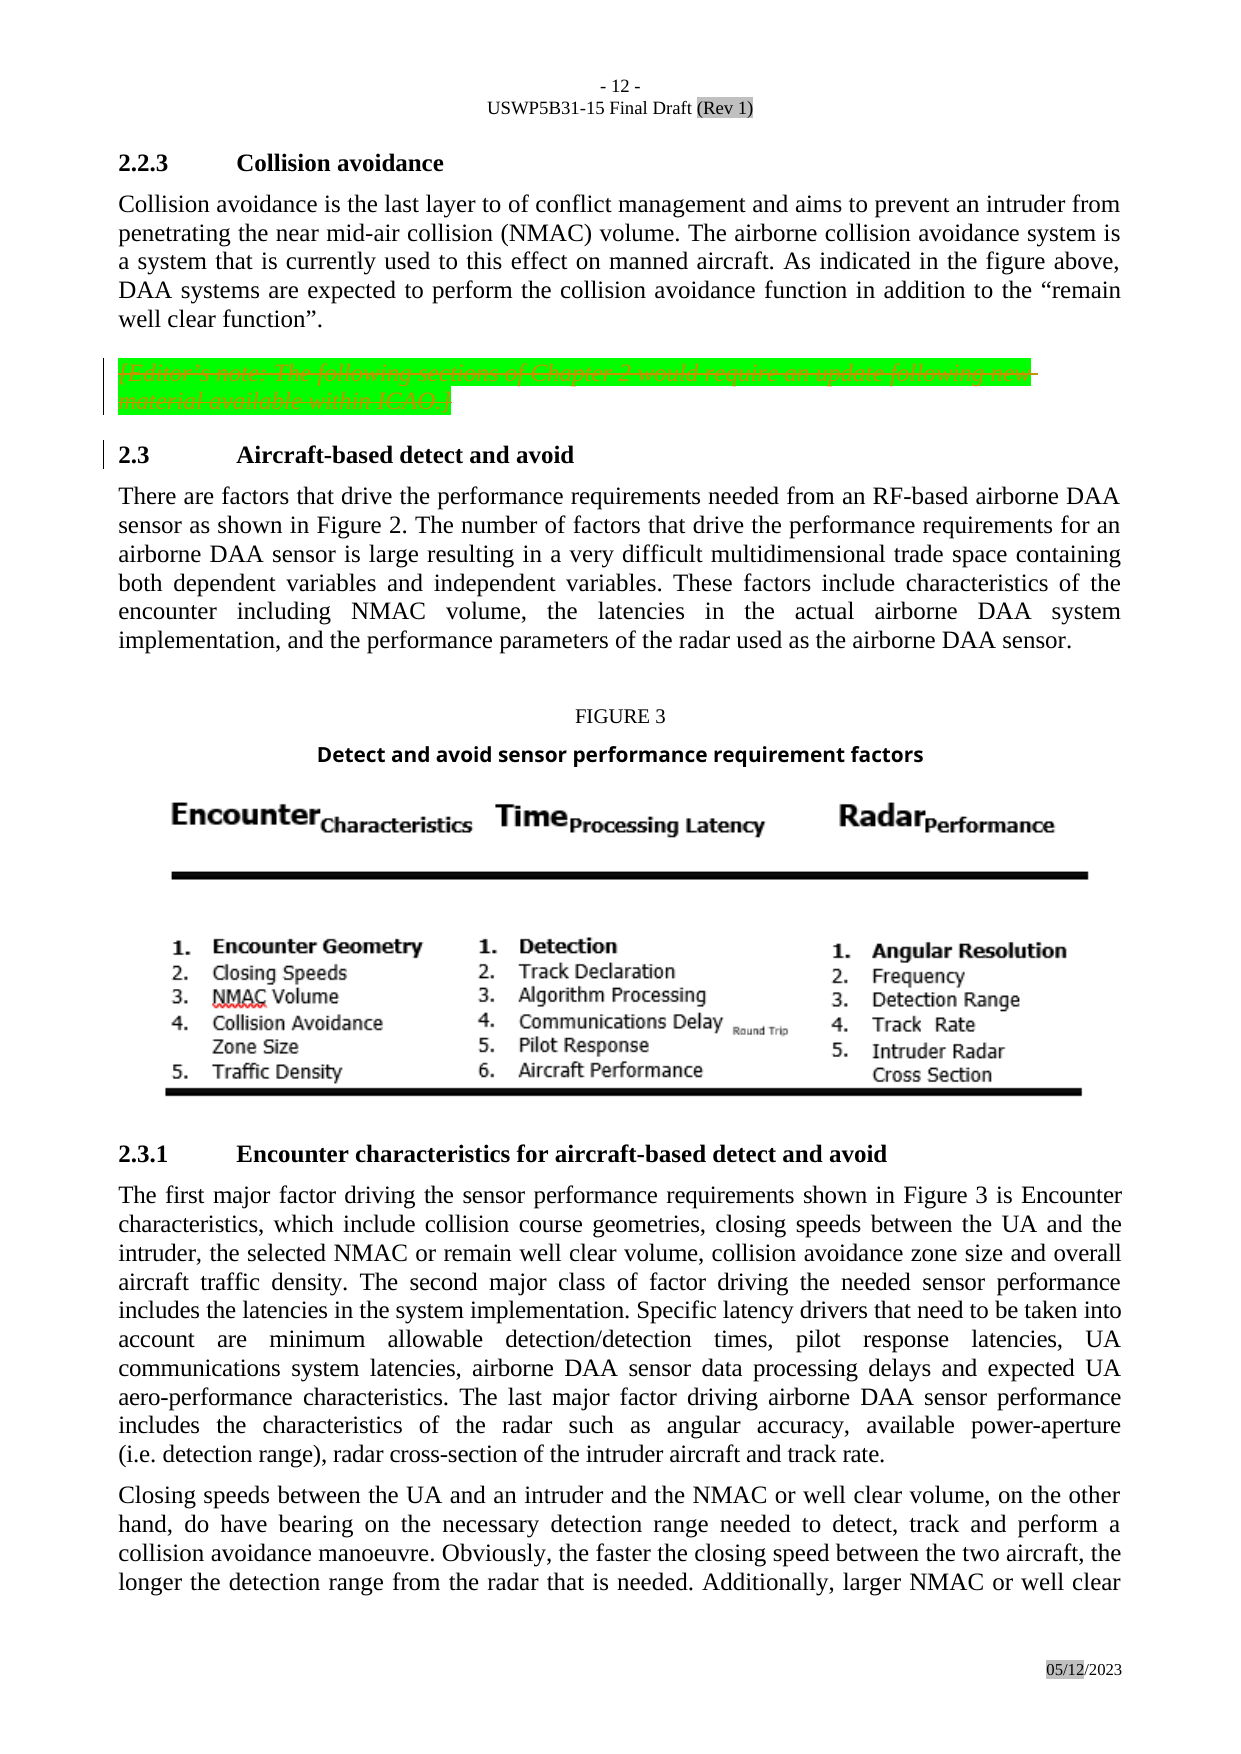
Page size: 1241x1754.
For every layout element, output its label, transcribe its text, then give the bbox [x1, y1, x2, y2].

text There are factors that drive the performance requirements needed from an RF-based airborne DAA sensor as shown in Figure 2. The number of factors that drive the performance requirements for an airborne DAA sensor is large resulting in a very difficult multidimensional trade space containing both dependent variables and independent variables. These factors include characteristics of the encounter including NMAC volume, the latencies in the actual airborne DAA system implementation, and the performance parameters of the radar used as the airborne DAA sensor. [118, 481, 1122, 654]
picture [136, 781, 1104, 1115]
subtitle 2.3.1 Encounter characteristics for aircraft-based detect and avoid [118, 1139, 1122, 1168]
subtitle 2.3 Aircraft-based detect and avoid [118, 440, 1122, 469]
text Collision avoidance is the last layer to of conflict management and aims to prevent an intruder from penetrating the near mid-air collision (NMAC) volume. The airborne collision avoidance system is a system that is currently used to this effect on manned aircraft. As indicated in the figure above, DAA systems are expected to perform the collision avoidance function in addition to the “remain well clear function”. [118, 189, 1122, 333]
text The first major factor driving the sensor performance requirements shown in Figure 3 is Encounter characteristics, which include collision course geometries, closing speeds between the UA and the intruder, the selected NMAC or remain well clear volume, collision avoidance zone size and overall aircraft traffic density. The second major class of factor driving the needed sensor performance includes the latencies in the system implementation. Specific latency drivers that need to be taken into account are minimum allowable detection/detection times, pilot response latencies, UA communications system latencies, airborne DAA sensor data processing delays and expected UA aero-performance characteristics. The last major factor driving airborne DAA sensor performance includes the characteristics of the radar such as angular accuracy, available power-aperture (i.e. detection range), radar cross-section of the intruder aircraft and track rate. [118, 1181, 1122, 1468]
text Figure 3 [118, 704, 1122, 728]
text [118, 1481, 1122, 1596]
title Detect and avoid sensor performance requirement factors [118, 741, 1122, 769]
subtitle 2.2.3 Collision avoidance [118, 148, 1122, 176]
